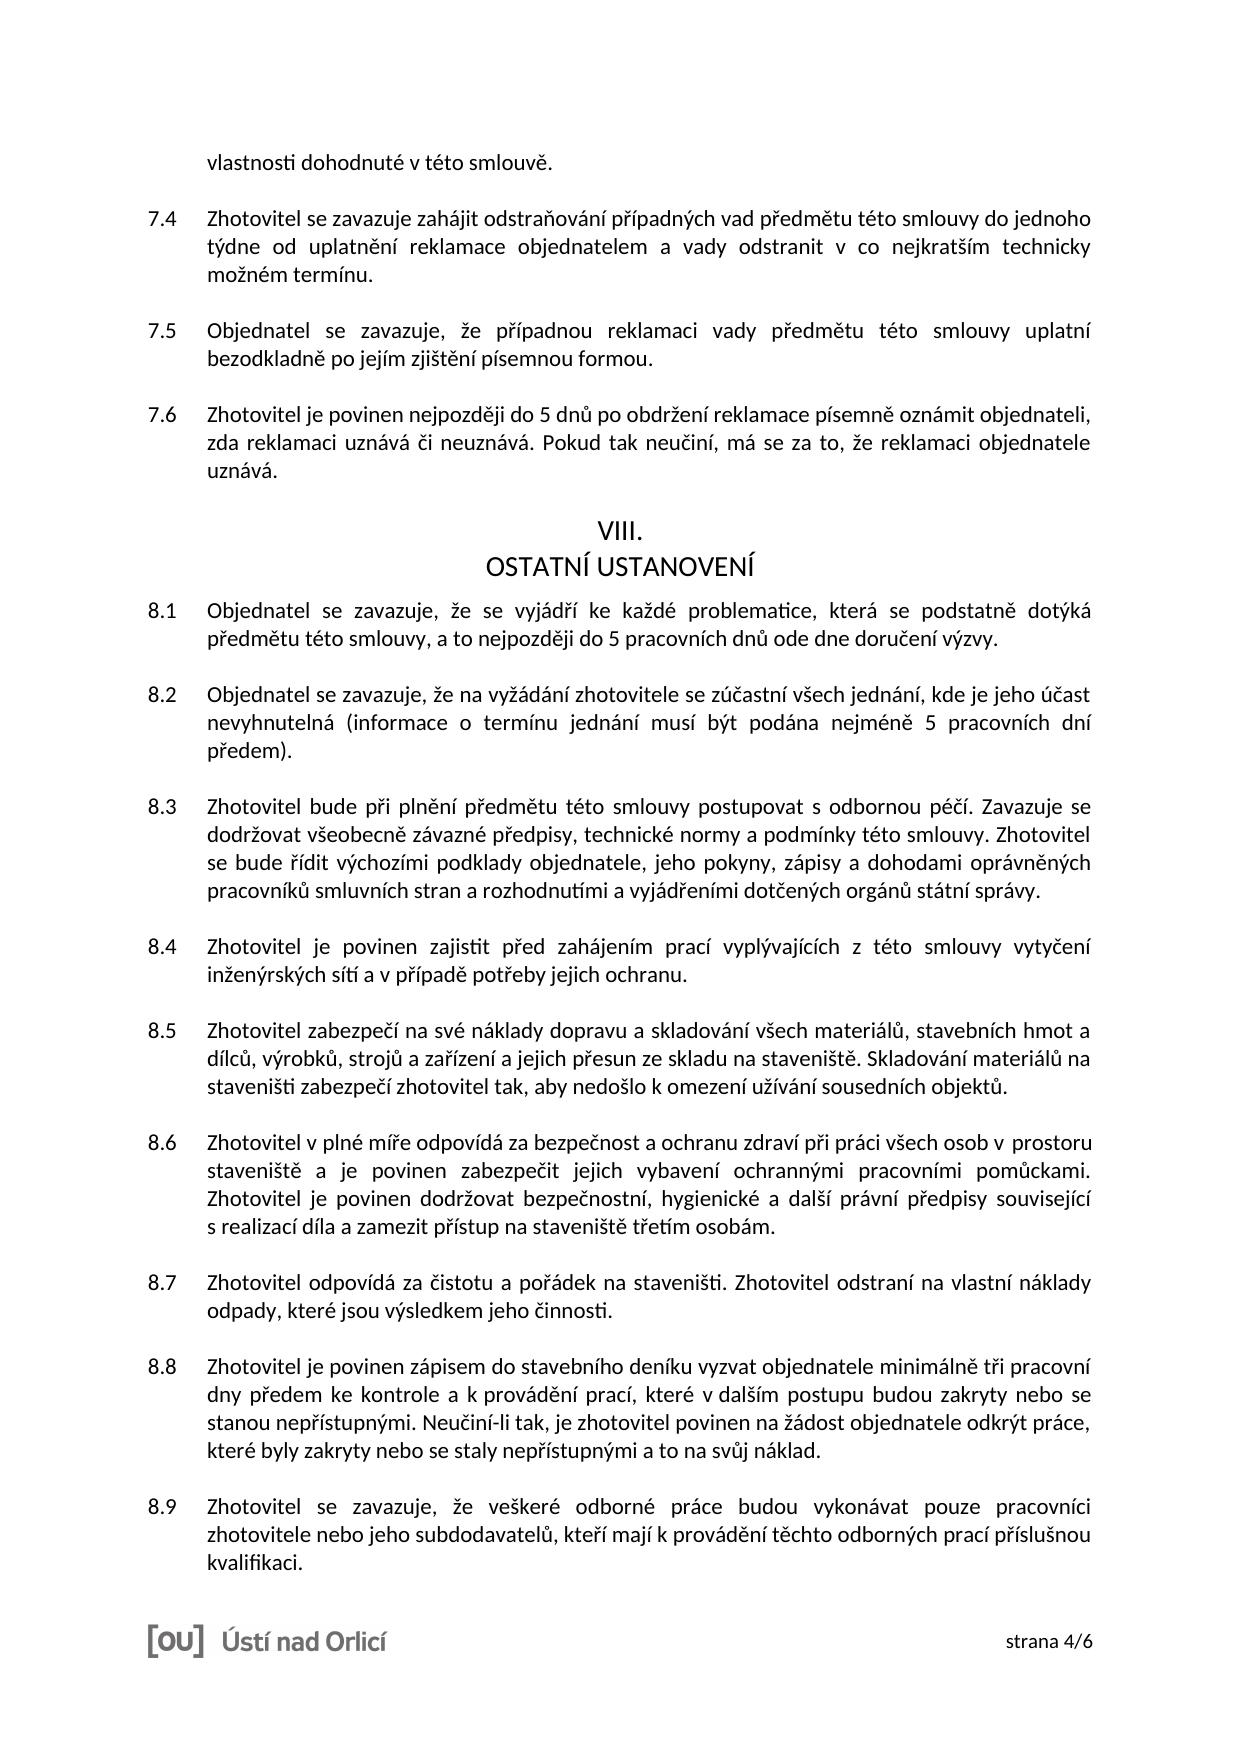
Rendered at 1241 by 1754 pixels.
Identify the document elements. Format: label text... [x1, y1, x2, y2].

text 8.8 Zhotovitel je povinen zápisem do stavebního deníku vyzvat objednatele minimálně tři pracovní dny předem ke kontrole a k provádění prací, které v dalším postupu budou zakryty nebo se stanou nepřístupnými. Neučiní-li tak, je zhotovitel povinen na žádost objednatele odkrýt práce, které byly zakryty nebo se staly nepřístupnými a to na svůj náklad. [148, 1352, 1092, 1464]
text 8.3 Zhotovitel bude při plnění předmětu této smlouvy postupovat s odbornou péčí. Zavazuje se dodržovat všeobecně závazné předpisy, technické normy a podmínky této smlouvy. Zhotovitel se bude řídit výchozími podklady objednatele, jeho pokyny, zápisy a dohodami oprávněných pracovníků smluvních stran a rozhodnutími a vyjádřeními dotčených orgánů státní správy. [148, 792, 1092, 904]
text 8.9 Zhotovitel se zavazuje, že veškeré odborné práce budou vykonávat pouze pracovníci zhotovitele nebo jeho subdodavatelů, kteří mají k provádění těchto odborných prací příslušnou kvalifikaci. [148, 1492, 1092, 1576]
text 8.7 Zhotovitel odpovídá za čistotu a pořádek na staveništi. Zhotovitel odstraní na vlastní náklady odpady, které jsou výsledkem jeho činnosti. [148, 1268, 1092, 1324]
text 8.5 Zhotovitel zabezpečí na své náklady dopravu a skladování všech materiálů, stavebních hmot a dílců, výrobků, strojů a zařízení a jejich přesun ze skladu na staveniště. Skladování materiálů na staveništi zabezpečí zhotovitel tak, aby nedošlo k omezení užívání sousedních objektů. [148, 1016, 1092, 1100]
picture [147, 1623, 388, 1659]
text 8.4 Zhotovitel je povinen zajistit před zahájením prací vyplývajících z této smlouvy vytyčení inženýrských sítí a v případě potřeby jejich ochranu. [148, 932, 1092, 988]
text 8.2 Objednatel se zavazuje, že na vyžádání zhotovitele se zúčastní všech jednání, kde je jeho účast nevyhnutelná (informace o termínu jednání musí být podána nejméně 5 pracovních dní předem). [148, 680, 1092, 764]
text ostatní ustanovení [148, 548, 1092, 583]
text 7.5 Objednatel se zavazuje, že případnou reklamaci vady předmětu této smlouvy uplatní bezodkladně po jejím zjištění písemnou formou. [148, 316, 1092, 372]
text 7.4 Zhotovitel se zavazuje zahájit odstraňování případných vad předmětu této smlouvy do jednoho týdne od uplatnění reklamace objednatelem a vady odstranit v co nejkratším technicky možném termínu. [148, 204, 1092, 288]
text 8.1 Objednatel se zavazuje, že se vyjádří ke každé problematice, která se podstatně dotýká předmětu této smlouvy, a to nejpozději do 5 pracovních dnů ode dne doručení výzvy. [148, 596, 1092, 652]
text 7.6 Zhotovitel je povinen nejpozději do 5 dnů po obdržení reklamace písemně oznámit objednateli, zda reklamaci uznává či neuznává. Pokud tak neučiní, má se za to, že reklamaci objednatele uznává. [148, 400, 1092, 484]
text VIII. [148, 512, 1092, 548]
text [148, 148, 1092, 176]
text 8.6 Zhotovitel v plné míře odpovídá za bezpečnost a ochranu zdraví při práci všech osob v prostoru staveniště a je povinen zabezpečit jejich vybavení ochrannými pracovními pomůckami. Zhotovitel je povinen dodržovat bezpečnostní, hygienické a další právní předpisy související s realizací díla a zamezit přístup na staveniště třetím osobám. [148, 1128, 1092, 1240]
